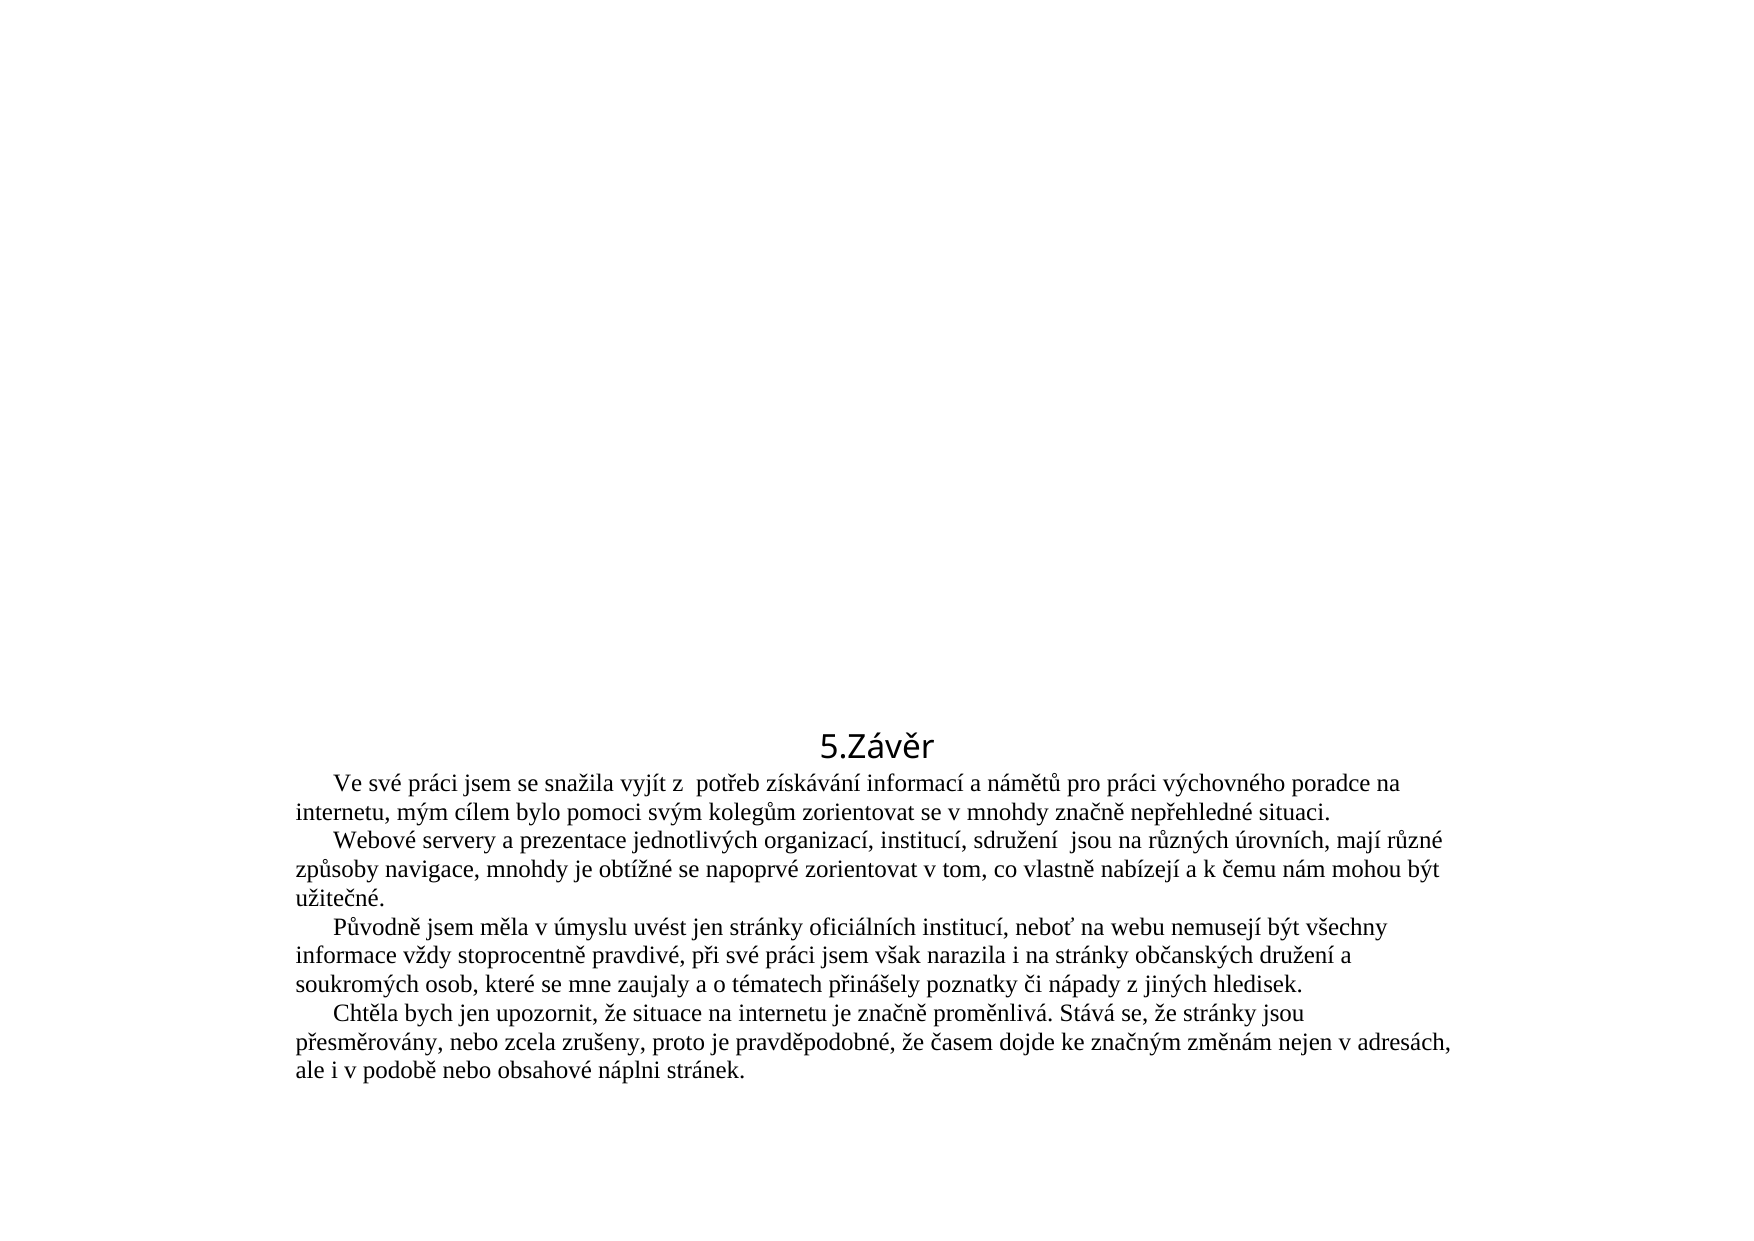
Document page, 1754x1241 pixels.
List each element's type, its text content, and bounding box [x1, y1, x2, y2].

text Původně jsem měla v úmyslu uvést jen stránky oficiálních institucí, neboť na webu nemusejí být všechny informace vždy stoprocentně pravdivé, při své práci jsem však narazila i na stránky občanských družení a soukromých osob, které se mne zaujaly a o tématech přinášely poznatky či nápady z jiných hledisek. [295, 912, 1459, 998]
text 5.Závěr [295, 723, 1459, 768]
text Webové servery a prezentace jednotlivých organizací, institucí, sdružení jsou na různých úrovních, mají různé způsoby navigace, mnohdy je obtížné se napoprvé zorientovat v tom, co vlastně nabízejí a k čemu nám mohou být užitečné. [295, 826, 1459, 912]
text Chtěla bych jen upozornit, že situace na internetu je značně proměnlivá. Stává se, že stránky jsou přesměrovány, nebo zcela zrušeny, proto je pravděpodobné, že časem dojde ke značným změnám nejen v adresách, ale i v podobě nebo obsahové náplni stránek. [295, 998, 1459, 1084]
text Ve své práci jsem se snažila vyjít z potřeb získávání informací a námětů pro práci výchovného poradce na internetu, mým cílem bylo pomoci svým kolegům zorientovat se v mnohdy značně nepřehledné situaci. [295, 768, 1459, 826]
